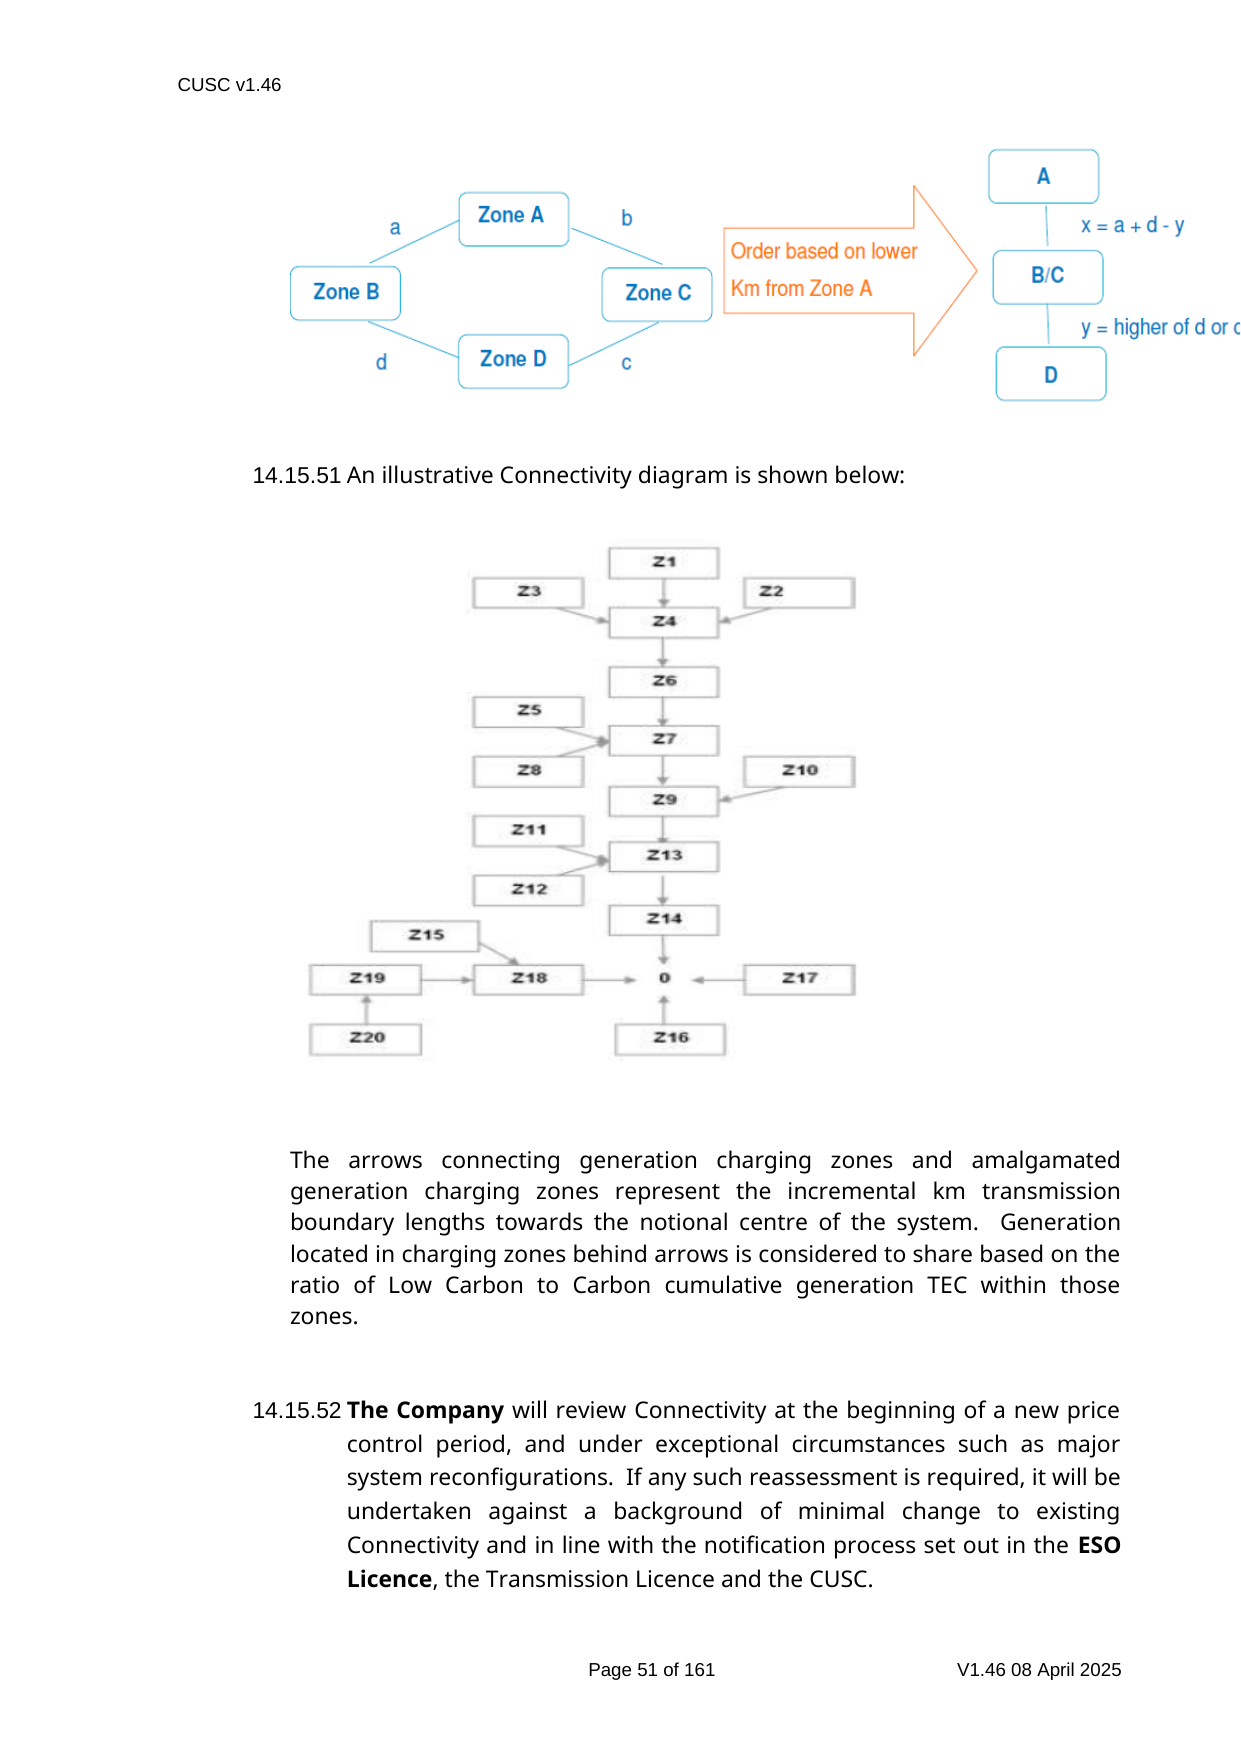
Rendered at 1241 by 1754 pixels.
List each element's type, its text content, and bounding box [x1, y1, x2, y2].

picture [289, 118, 1241, 429]
list The Company will review Connectivity at the beginning of a new price control period, and under exceptional circumstances such as major system reconfigurations. If any such reassessment is required, it will be undertaken against a background of minimal change to existing Connectivity and in line with the notification process set out in the ESO Licence, the Transmission Licence and the CUSC. [252, 1394, 1121, 1594]
list An illustrative Connectivity diagram is shown below: [252, 459, 1121, 491]
picture [289, 522, 902, 1113]
text The arrows connecting generation charging zones and amalgamated generation charging zones represent the incremental km transmission boundary lengths towards the notional centre of the system. Generation located in charging zones behind arrows is considered to share based on the ratio of Low Carbon to Carbon cumulative generation TEC within those zones. [290, 1144, 1121, 1331]
